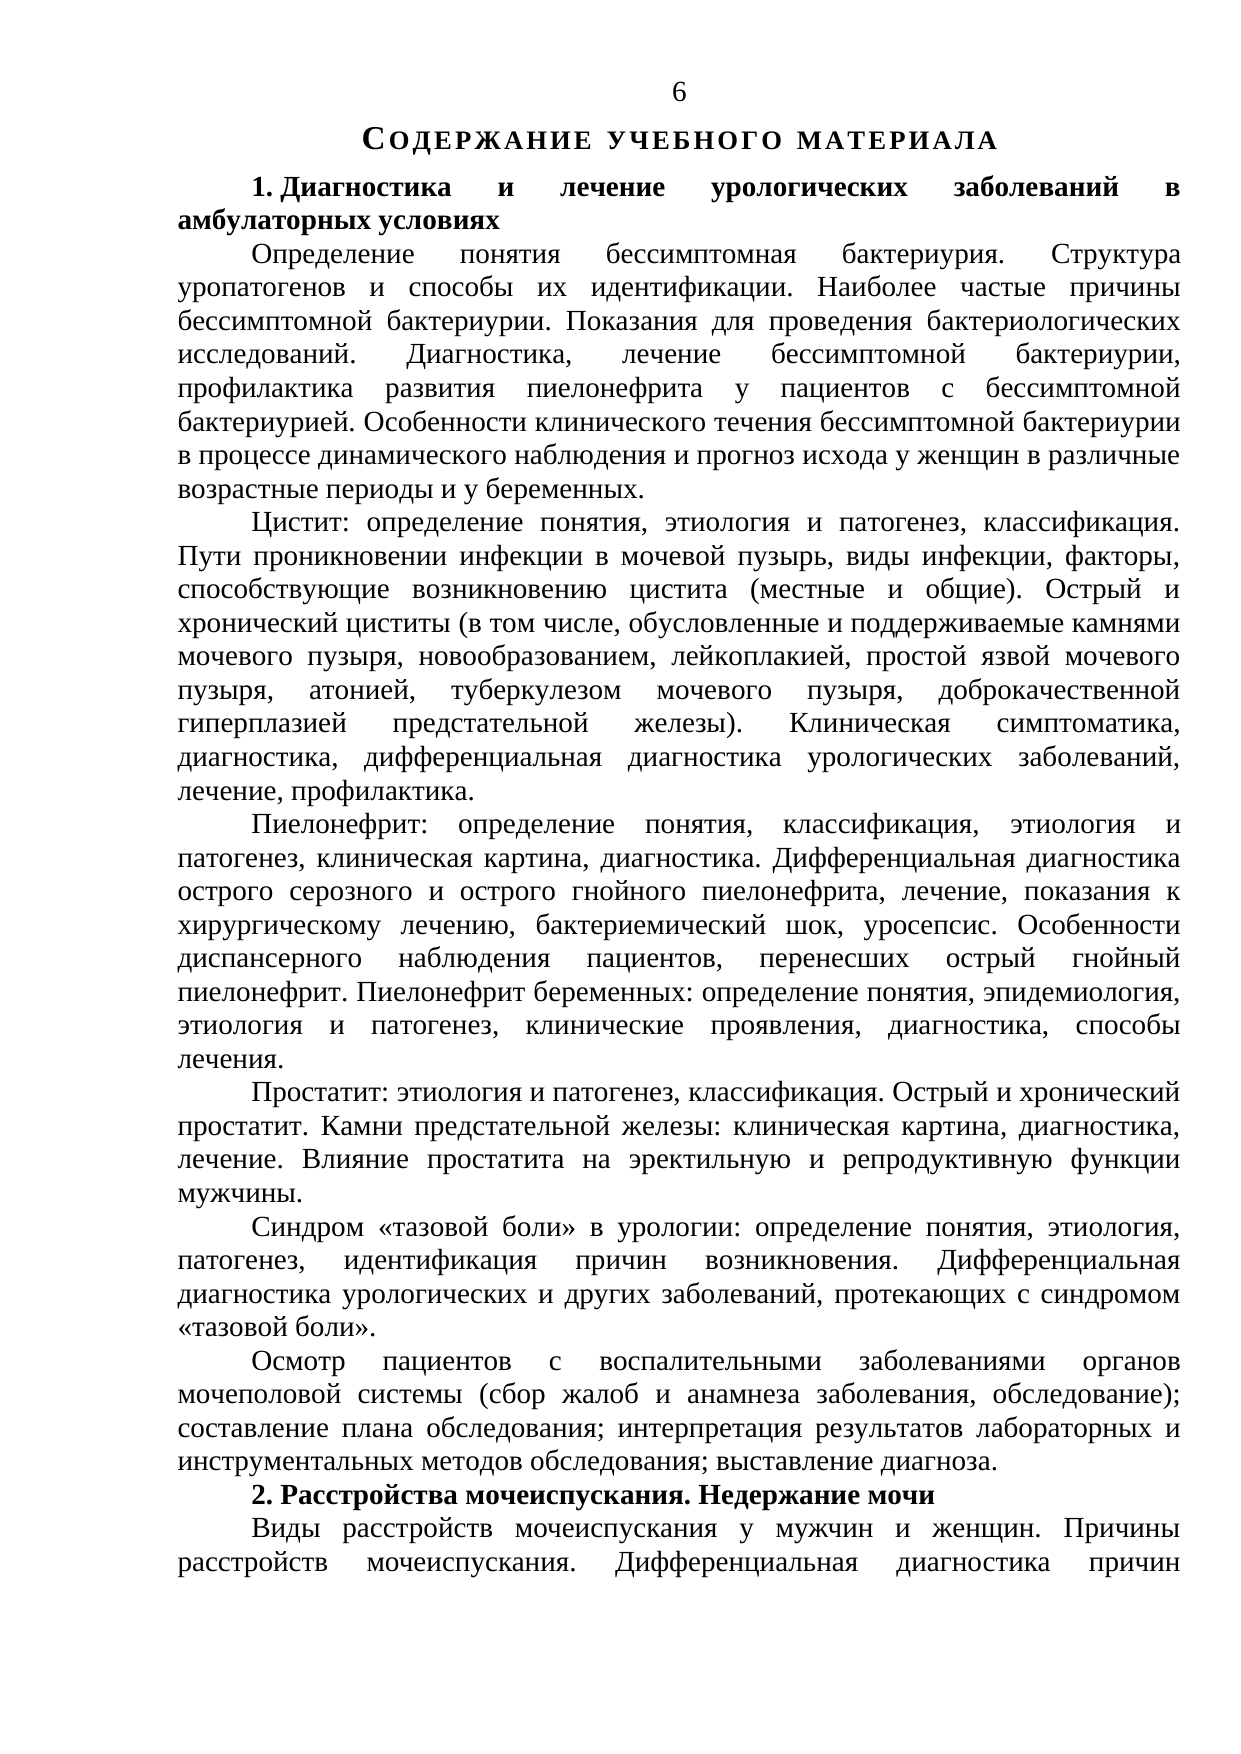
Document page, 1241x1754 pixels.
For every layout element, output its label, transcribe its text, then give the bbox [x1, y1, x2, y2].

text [177, 1511, 1181, 1578]
text Определение понятия бессимптомная бактериурия. Структура уропатогенов и способы их идентификации. Наиболее частые причины бессимптомной бактериурии. Показания для проведения бактериологических исследований. Диагностика, лечение бессимптомной бактериурии, профилактика развития пиелонефрита у пациентов с бессимптомной бактериурией. Особенности клинического течения бессимптомной бактериурии в процессе динамического наблюдения и прогноз исхода у женщин в различные возрастные периоды и у беременных. [177, 236, 1181, 504]
text Осмотр пациентов с воспалительными заболеваниями органов мочеполовой системы (сбор жалоб и анамнеза заболевания, обследование); составление плана обследования; интерпретация результатов лабораторных и инструментальных методов обследования; выставление диагноза. [177, 1343, 1181, 1477]
text 2. Расстройства мочеиспускания. Недержание мочи [177, 1477, 1181, 1511]
text Содержание учебного материала [177, 118, 1181, 156]
text 1. Диагностика и лечение урологических заболеваний в амбулаторных условиях [177, 169, 1181, 236]
text Простатит: этиология и патогенез, классификация. Острый и хронический простатит. Камни предстательной железы: клиническая картина, диагностика, лечение. Влияние простатита на эректильную и репродуктивную функции мужчины. [177, 1074, 1181, 1209]
text Синдром «тазовой боли» в урологии: определение понятия, этиология, патогенез, идентификация причин возникновения. Дифференциальная диагностика урологических и других заболеваний, протекающих с синдромом «тазовой боли». [177, 1209, 1181, 1343]
text Пиелонефрит: определение понятия, классификация, этиология и патогенез, клиническая картина, диагностика. Дифференциальная диагностика острого серозного и острого гнойного пиелонефрита, лечение, показания к хирургическому лечению, бактериемический шок, уросепсис. Особенности диспансерного наблюдения пациентов, перенесших острый гнойный пиелонефрит. Пиелонефрит беременных: определение понятия, эпидемиология, этиология и патогенез, клинические проявления, диагностика, способы лечения. [177, 806, 1181, 1074]
text Цистит: определение понятия, этиология и патогенез, классификация. Пути проникновении инфекции в мочевой пузырь, виды инфекции, факторы, способствующие возникновению цистита (местные и общие). Острый и хронический циститы (в том числе, обусловленные и поддерживаемые камнями мочевого пузыря, новообразованием, лейкоплакией, простой язвой мочевого пузыря, атонией, туберкулезом мочевого пузыря, доброкачественной гиперплазией предстательной железы). Клиническая симптоматика, диагностика, дифференциальная диагностика урологических заболеваний, лечение, профилактика. [177, 504, 1181, 806]
